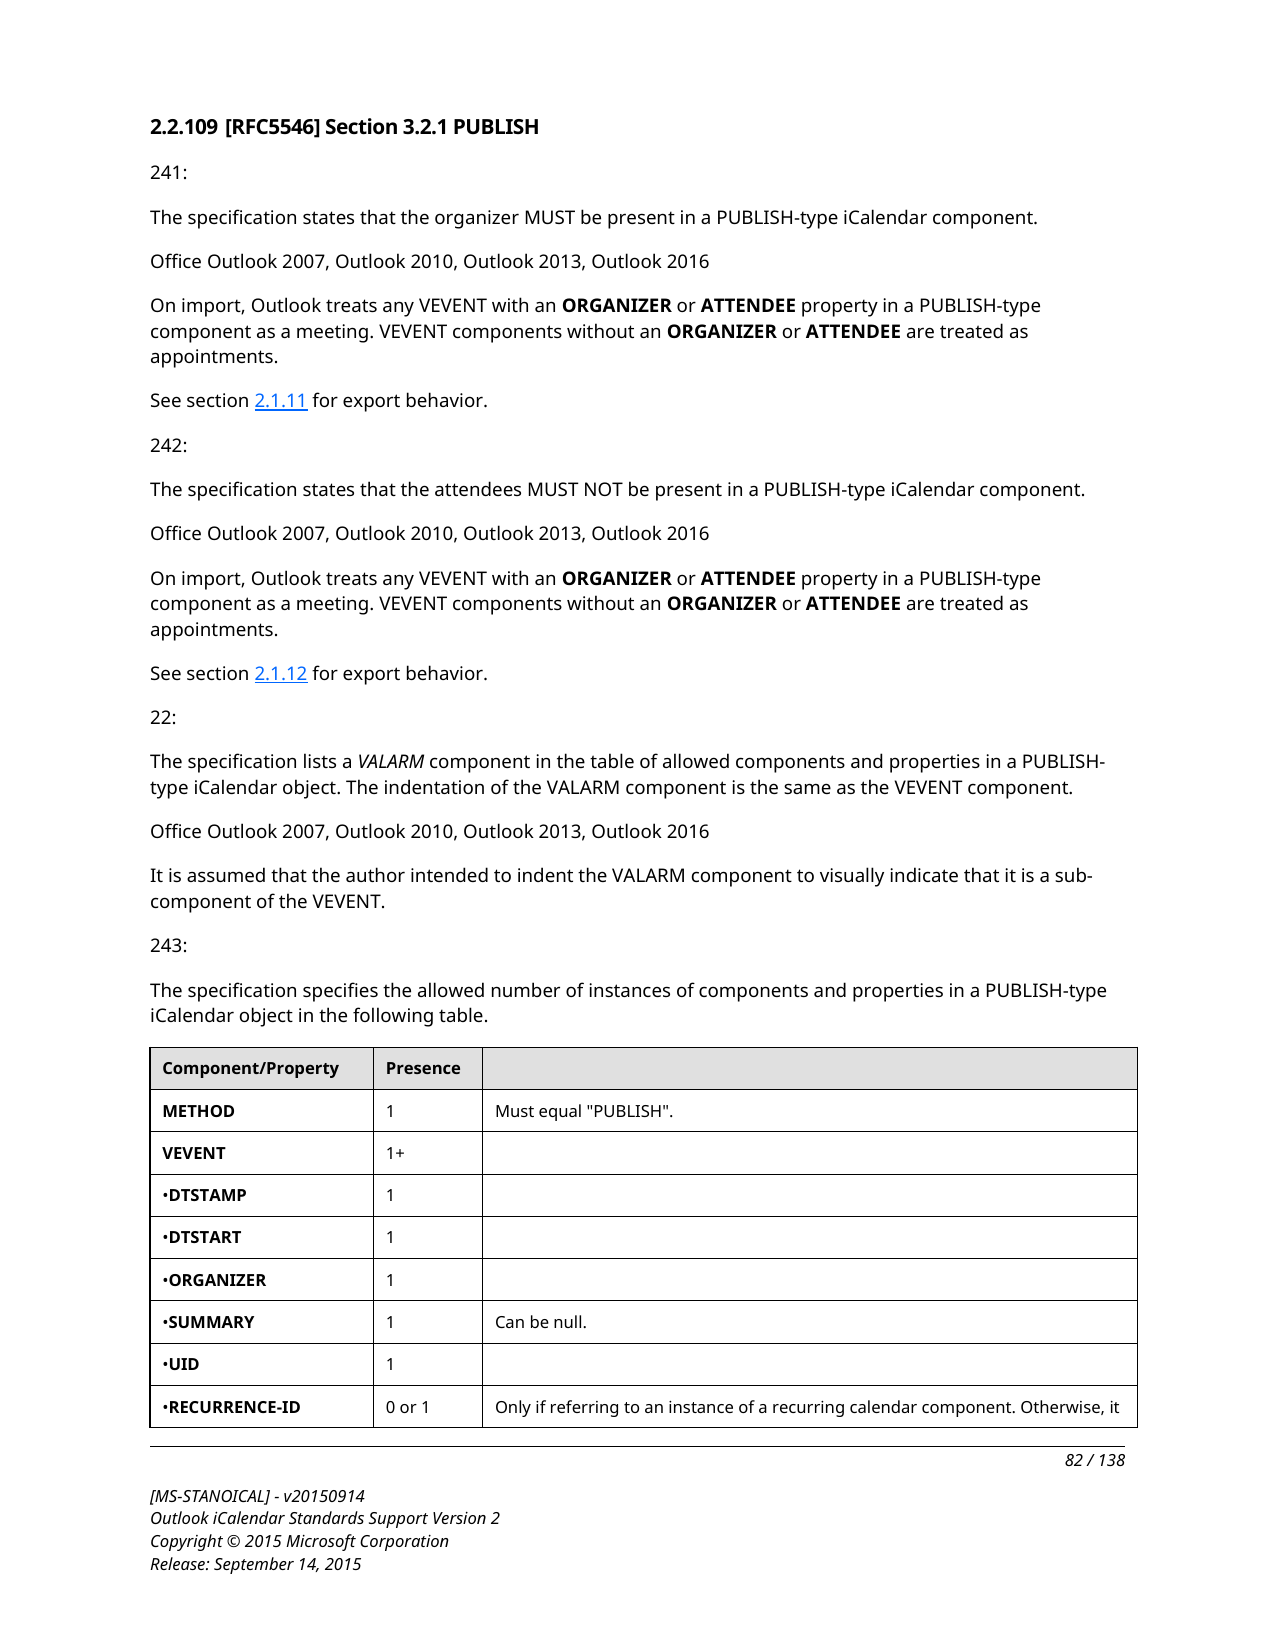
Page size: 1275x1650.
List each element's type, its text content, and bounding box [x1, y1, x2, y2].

text See section 2.1.11 for export behavior. [150, 388, 1125, 413]
text V0242: [150, 432, 1125, 458]
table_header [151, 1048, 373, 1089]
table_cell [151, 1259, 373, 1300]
text On import, Outlook treats any VEVENT with an ORGANIZER or ATTENDEE property in a PUBLISH-type component as a meeting. VEVENT components without an ORGANIZER or ATTENDEE are treated as appointments. [150, 565, 1125, 641]
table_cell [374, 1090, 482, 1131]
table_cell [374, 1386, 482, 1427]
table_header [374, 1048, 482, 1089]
text On import, Outlook treats any VEVENT with an ORGANIZER or ATTENDEE property in a PUBLISH-type component as a meeting. VEVENT components without an ORGANIZER or ATTENDEE are treated as appointments. [150, 292, 1125, 369]
text Office Outlook 2007, Outlook 2010, Outlook 2013, Outlook 2016 [150, 521, 1125, 546]
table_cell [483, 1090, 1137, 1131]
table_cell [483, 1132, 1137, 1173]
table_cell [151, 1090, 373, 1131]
text V0243: [150, 933, 1125, 958]
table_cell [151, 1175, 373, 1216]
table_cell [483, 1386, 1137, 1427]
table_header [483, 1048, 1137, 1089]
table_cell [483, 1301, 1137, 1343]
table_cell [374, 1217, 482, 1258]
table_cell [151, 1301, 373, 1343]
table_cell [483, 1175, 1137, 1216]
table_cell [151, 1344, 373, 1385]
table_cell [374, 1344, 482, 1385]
text Office Outlook 2007, Outlook 2010, Outlook 2013, Outlook 2016 [150, 818, 1125, 844]
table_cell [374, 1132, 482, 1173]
text The specification lists a VALARM component in the table of allowed components and properties in a PUBLISH-type iCalendar object. The indentation of the VALARM component is the same as the VEVENT component. [150, 749, 1125, 800]
text It is assumed that the author intended to indent the VALARM component to visually indicate that it is a sub-component of the VEVENT. [150, 863, 1125, 914]
text The specification states that the organizer MUST be present in a PUBLISH-type iCalendar component. [150, 204, 1125, 229]
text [150, 248, 1125, 274]
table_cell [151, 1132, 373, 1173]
text The specification specifies the allowed number of instances of components and properties in a PUBLISH-type iCalendar object in the following table. [150, 977, 1125, 1028]
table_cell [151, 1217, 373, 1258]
subtitle [RFC5546] Section 3.2.1 PUBLISH [150, 112, 1125, 141]
text C0022: [150, 704, 1125, 730]
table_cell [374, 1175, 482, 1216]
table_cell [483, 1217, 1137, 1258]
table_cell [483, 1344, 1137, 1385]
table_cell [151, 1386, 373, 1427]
text The specification states that the attendees MUST NOT be present in a PUBLISH-type iCalendar component. [150, 476, 1125, 502]
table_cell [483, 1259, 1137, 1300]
text See section 2.1.12 for export behavior. [150, 660, 1125, 686]
text V0241: [150, 160, 1125, 185]
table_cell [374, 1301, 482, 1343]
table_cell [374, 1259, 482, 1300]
